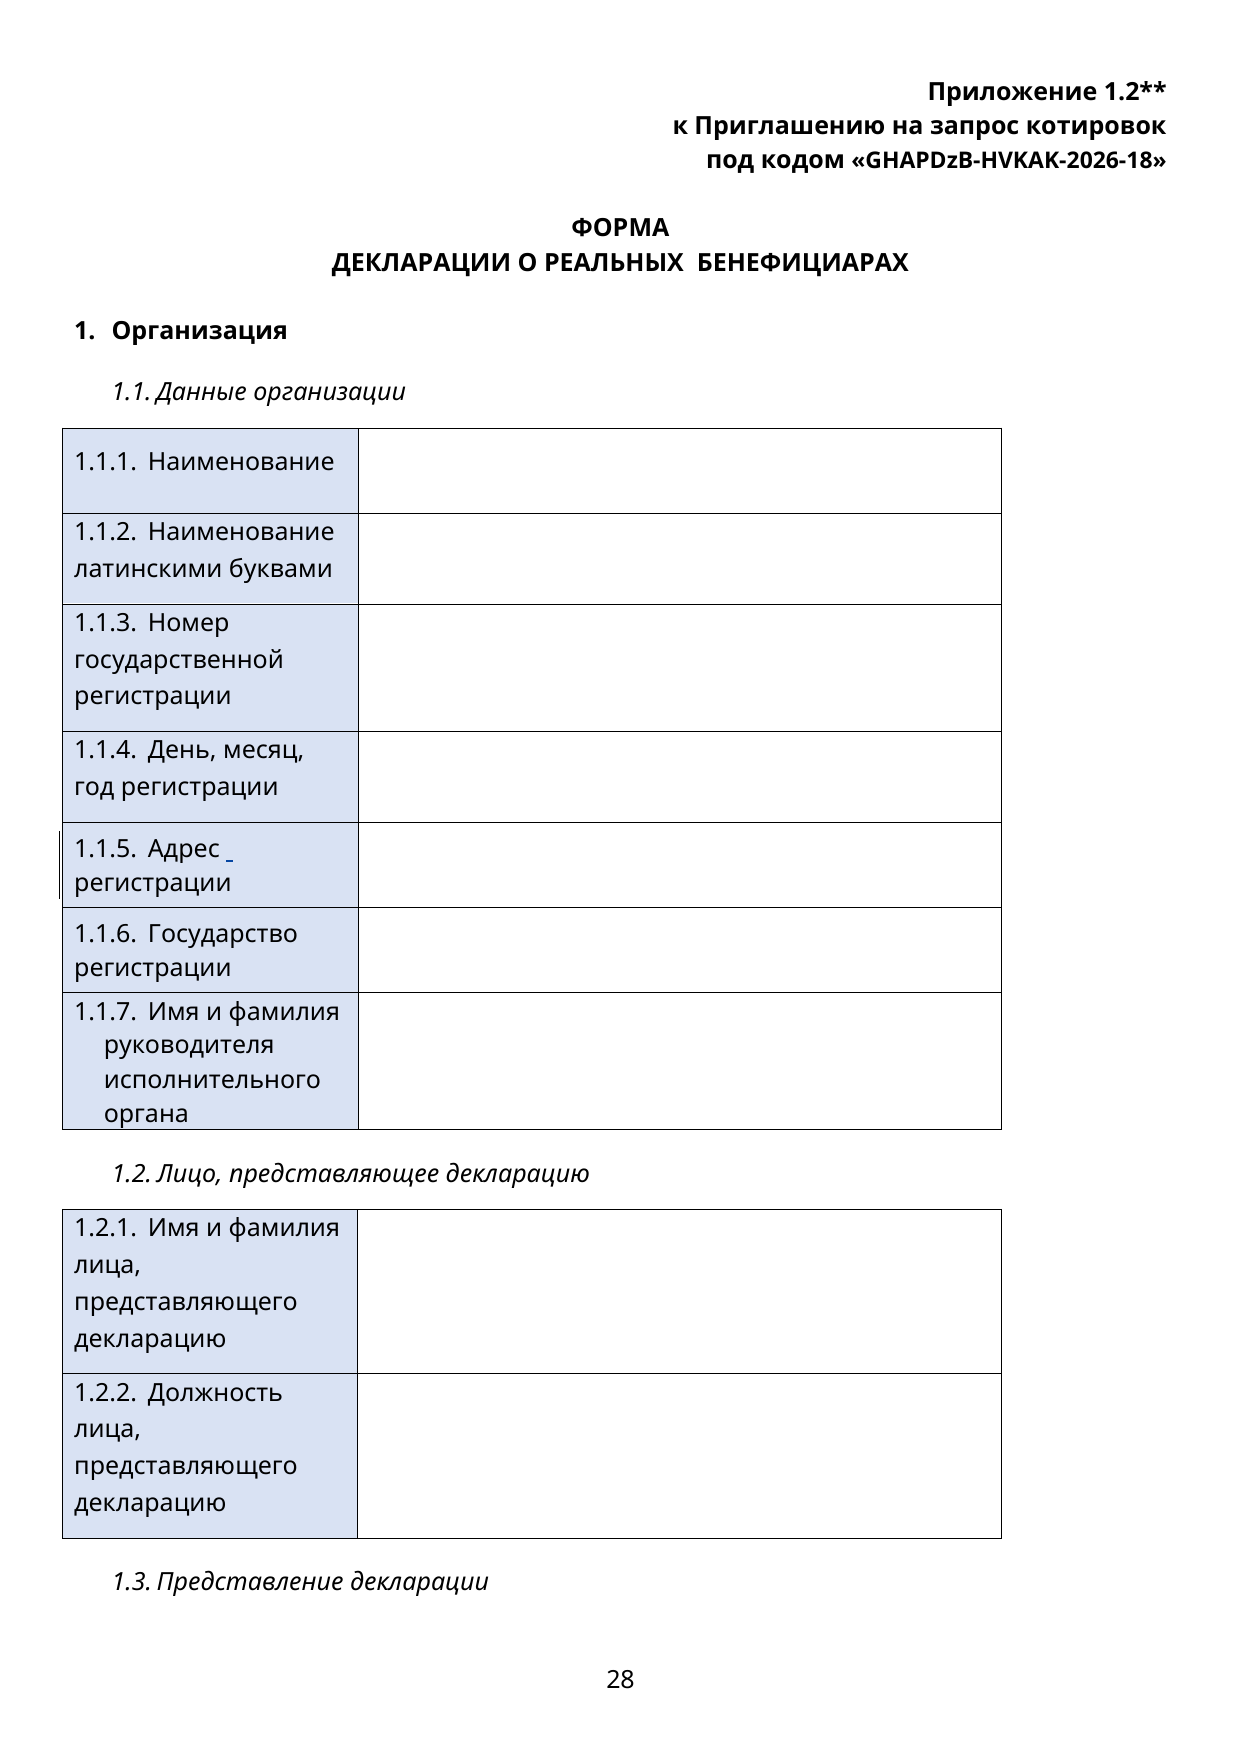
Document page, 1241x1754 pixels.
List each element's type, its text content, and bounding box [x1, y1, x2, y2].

table_header [358, 1210, 1001, 1373]
table_header Наименование [63, 429, 358, 513]
table_cell [359, 605, 1001, 731]
list Данные организации [111, 374, 1167, 408]
table_cell День, месяц, год регистрации [63, 732, 358, 822]
text Приложение 1.2** [74, 74, 1167, 108]
table_cell Государство регистрации [63, 908, 358, 992]
table_cell Наименование латинскими буквами [63, 514, 358, 603]
list Представление декларации [111, 1564, 1167, 1598]
table_cell [359, 993, 1001, 1129]
text к Приглашению на запрос котировок под кодом «GHAPDzB-HVKAK-2026-18» [74, 108, 1167, 176]
table_cell [359, 732, 1001, 822]
table_header Имя и фамилия лица, представляющего декларацию [63, 1210, 357, 1373]
table_header [359, 429, 1001, 513]
list Лицо, представляющее декларацию [111, 1155, 1167, 1189]
table_cell Номер государственной регистрации [63, 605, 358, 731]
table_cell Адрес регистрации [63, 823, 358, 907]
text ДЕКЛАРАЦИИ О РЕАЛЬНЫХ БЕНЕФИЦИАРАХ [74, 244, 1167, 278]
table_cell Должность лица, представляющего декларацию [63, 1374, 357, 1538]
table_cell [359, 908, 1001, 992]
list Организация [74, 312, 1167, 346]
table_cell [359, 823, 1001, 907]
table_cell [359, 514, 1001, 603]
table_cell [358, 1374, 1001, 1538]
table_cell Имя и фамилия руководителя исполнительного органа [63, 993, 358, 1129]
text ФОРМА [74, 210, 1167, 244]
